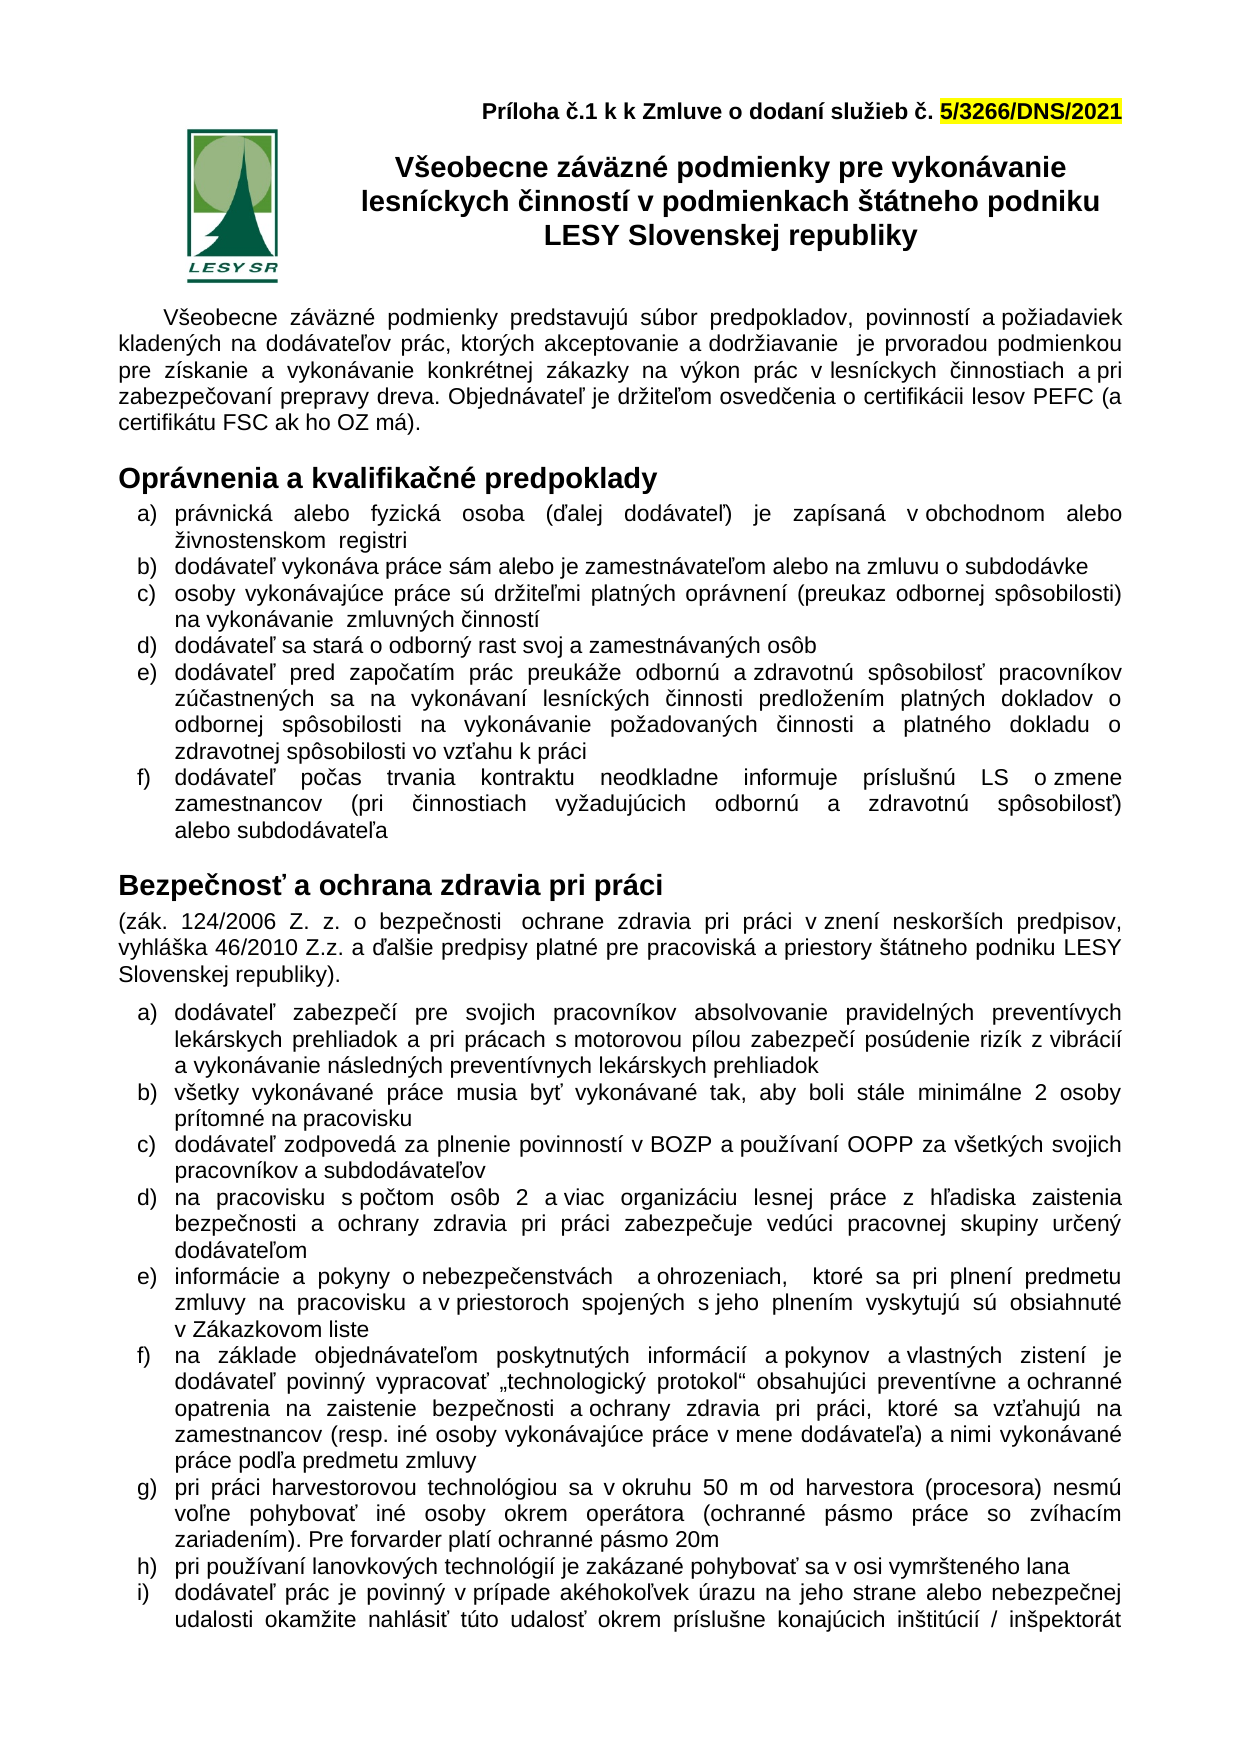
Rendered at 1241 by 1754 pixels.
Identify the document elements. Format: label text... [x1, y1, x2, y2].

list právnická alebo fyzická osoba (ďalej dodávateľ) je zapísaná v obchodnom alebo živnostenskom registri [137, 500, 1122, 553]
list dodávateľ vykonáva práce sám alebo je zamestnávateľom alebo na zmluvu o subdodávke [137, 553, 1122, 579]
list osoby vykonávajúce práce sú držiteľmi platných oprávnení (preukaz odbornej spôsobilosti) na vykonávanie zmluvných činností [137, 579, 1122, 632]
text (zák. 124/2006 Z. z. o bezpečnosti ochrane zdravia pri práci v znení neskorších predpisov, vyhláška 46/2010 Z.z. a ďalšie predpisy platné pre pracoviská a priestory štátneho podniku LESY Slovenskej republiky). [118, 908, 1122, 987]
picture [183, 125, 278, 285]
list dodávateľ zabezpečí pre svojich pracovníkov absolvovanie pravidelných preventívych lekárskych prehliadok a pri prácach s motorovou pílou zabezpečí posúdenie rizík z vibrácií a vykonávanie následných preventívnych lekárskych prehliadok [137, 999, 1122, 1078]
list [137, 1579, 1122, 1632]
subtitle Oprávnenia a kvalifikačné predpoklady [118, 461, 1122, 494]
list na pracovisku s počtom osôb 2 a viac organizáciu lesnej práce z hľadiska zaistenia bezpečnosti a ochrany zdravia pri práci zabezpečuje vedúci pracovnej skupiny určený dodávateľom [137, 1184, 1122, 1263]
text Príloha č.1 k k Zmluve o dodaní služieb č. 5/3266/DNS/2021 [118, 98, 940, 124]
list dodávateľ pred započatím prác preukáže odbornú a zdravotnú spôsobilosť pracovníkov zúčastnených sa na vykonávaní lesníckých činnosti predložením platných dokladov o odbornej spôsobilosti na vykonávanie požadovaných činnosti a platného dokladu o zdravotnej spôsobilosti vo vzťahu k práci [137, 658, 1122, 764]
list dodávateľ počas trvania kontraktu neodkladne informuje príslušnú LS o zmene zamestnancov (pri činnostiach vyžadujúcich odbornú a zdravotnú spôsobilosť) alebo subdodávateľa [137, 764, 1122, 843]
list všetky vykonávané práce musia byť vykonávané tak, aby boli stále minimálne 2 osoby prítomné na pracovisku [137, 1078, 1122, 1131]
text Všeobecne záväzné podmienky pre vykonávanie lesníckych činností v podmienkach štátneho podniku LESY Slovenskej republiky [340, 151, 1122, 251]
subtitle Bezpečnosť a ochrana zdravia pri práci [118, 868, 1122, 902]
list pri práci harvestorovou technológiou sa v okruhu 50 m od harvestora (procesora) nesmú voľne pohybovať iné osoby okrem operátora (ochranné pásmo práce so zvíhacím zariadením). Pre forvarder platí ochranné pásmo 20m [137, 1474, 1122, 1553]
list dodávateľ sa stará o odborný rast svoj a zamestnávaných osôb [137, 632, 1122, 658]
list dodávateľ zodpovedá za plnenie povinností v BOZP a používaní OOPP za všetkých svojich pracovníkov a subdodávateľov [137, 1131, 1122, 1184]
list pri používaní lanovkových technológií je zakázané pohybovať sa v osi vymršteného lana [137, 1553, 1122, 1579]
list informácie a pokyny o nebezpečenstvách a ohrozeniach, ktoré sa pri plnení predmetu zmluvy na pracovisku a v priestoroch spojených s jeho plnením vyskytujú sú obsiahnuté v Zákazkovom liste [137, 1263, 1122, 1342]
list na základe objednávateľom poskytnutých informácií a pokynov a vlastných zistení je dodávateľ povinný vypracovať „technologický protokol“ obsahujúci preventívne a ochranné opatrenia na zaistenie bezpečnosti a ochrany zdravia pri práci, ktoré sa vzťahujú na zamestnancov (resp. iné osoby vykonávajúce práce v mene dodávateľa) a nimi vykonávané práce podľa predmetu zmluvy [137, 1342, 1122, 1474]
text Všeobecne záväzné podmienky predstavujú súbor predpokladov, povinností a požiadaviek kladených na dodávateľov prác, ktorých akceptovanie a dodržiavanie je prvoradou podmienkou pre získanie a vykonávanie konkrétnej zákazky na výkon prác v lesníckych činnostiach a pri zabezpečovaní prepravy dreva. Objednávateľ je držiteľom osvedčenia o certifikácii lesov PEFC (a certifikátu FSC ak ho OZ má). [118, 304, 1122, 436]
